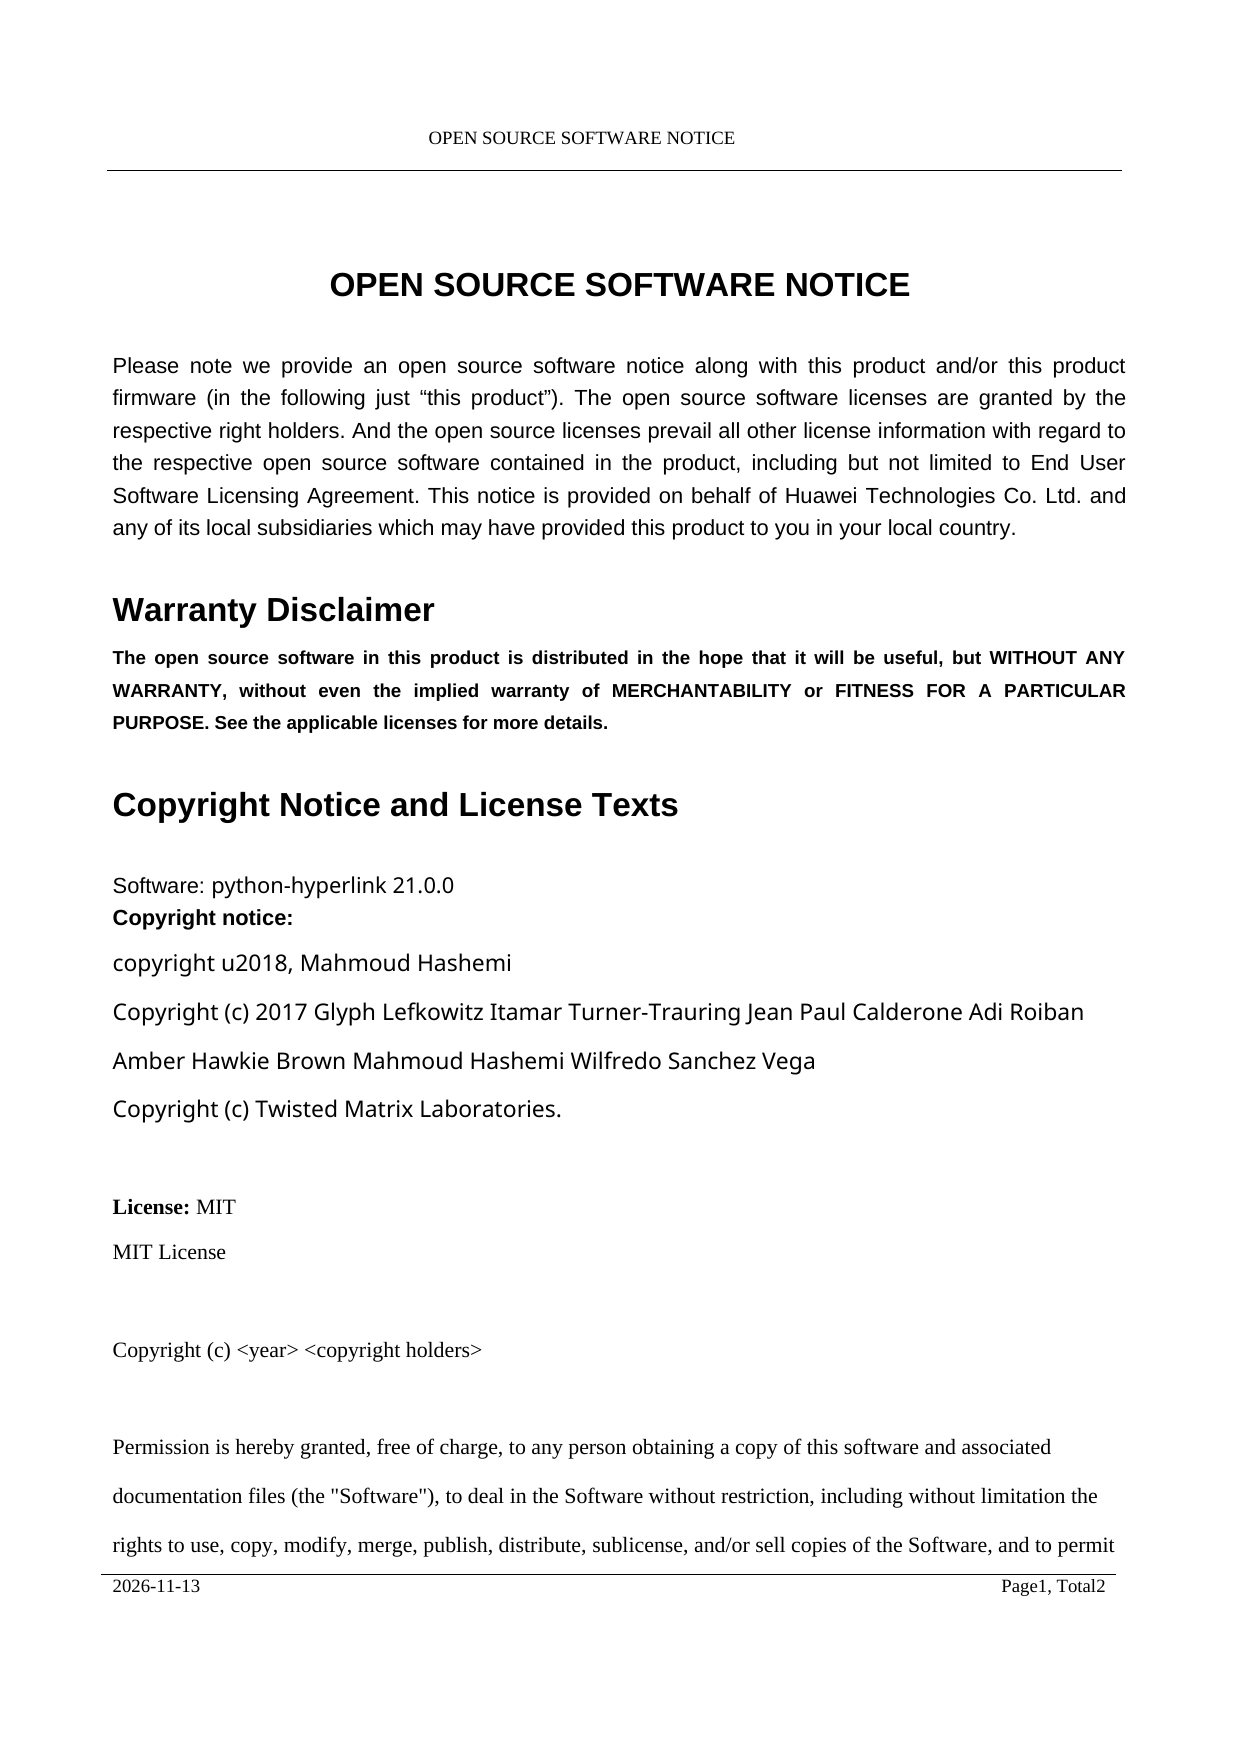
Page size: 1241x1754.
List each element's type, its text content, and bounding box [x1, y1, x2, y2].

text Copyright notice: [112, 901, 1128, 934]
text Warranty Disclaimer [112, 576, 1128, 641]
text Copyright Notice and License Texts [112, 771, 1128, 836]
text copyright u2018, Mahmoud Hashemi Copyright (c) 2017 Glyph Lefkowitz Itamar Turner-Trauring Jean Paul Calderone Adi Roiban Amber Hawkie Brown Mahmoud Hashemi Wilfredo Sanchez Vega Copyright (c) Twisted Matrix Laboratories. [112, 947, 1128, 1174]
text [112, 1235, 1128, 1560]
text License: MIT [112, 1190, 1128, 1223]
text Software: python-hyperlink 21.0.0 [112, 869, 1128, 901]
text The open source software in this product is distributed in the hope that it will be useful, but WITHOUT ANY WARRANTY, without even the implied warranty of MERCHANTABILITY or FITNESS FOR A PARTICULAR PURPOSE. See the applicable licenses for more details. [112, 641, 1128, 739]
text OPEN SOURCE SOFTWARE NOTICE [112, 251, 1128, 316]
text Please note we provide an open source software notice along with this product and/or this product firmware (in the following just “this product”). The open source software licenses are granted by the respective right holders. And the open source licenses prevail all other license information with regard to the respective open source software contained in the product, including but not limited to End User Software Licensing Agreement. This notice is provided on behalf of Huawei Technologies Co. Ltd. and any of its local subsidiaries which may have provided this product to you in your local country. [112, 349, 1128, 544]
